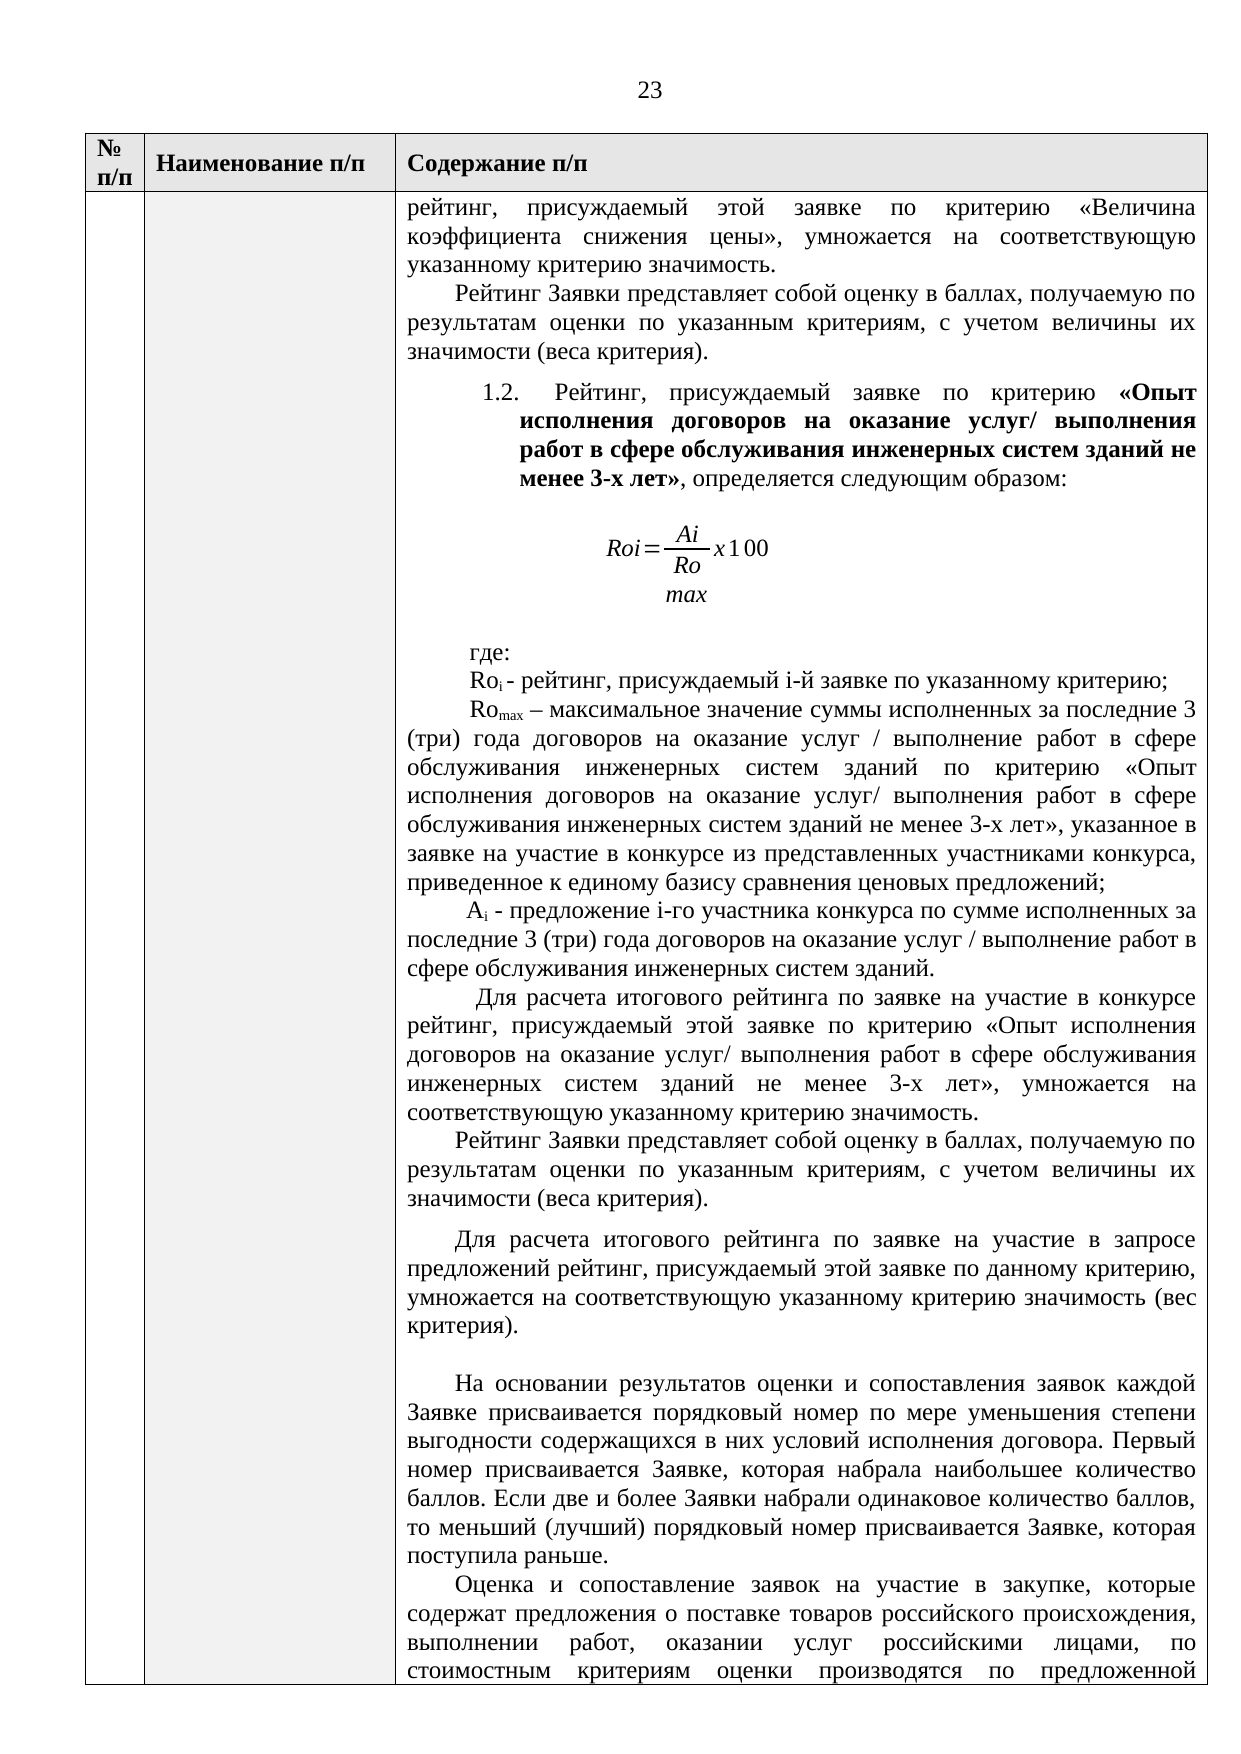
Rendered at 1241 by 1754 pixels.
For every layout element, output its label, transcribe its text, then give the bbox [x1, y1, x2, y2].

table_header Содержание п/п [396, 134, 1207, 191]
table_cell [396, 192, 1207, 1684]
table_cell [86, 192, 144, 1684]
table_header Наименование п/п [145, 134, 395, 191]
table_header № п/п [86, 134, 144, 191]
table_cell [145, 192, 395, 1684]
